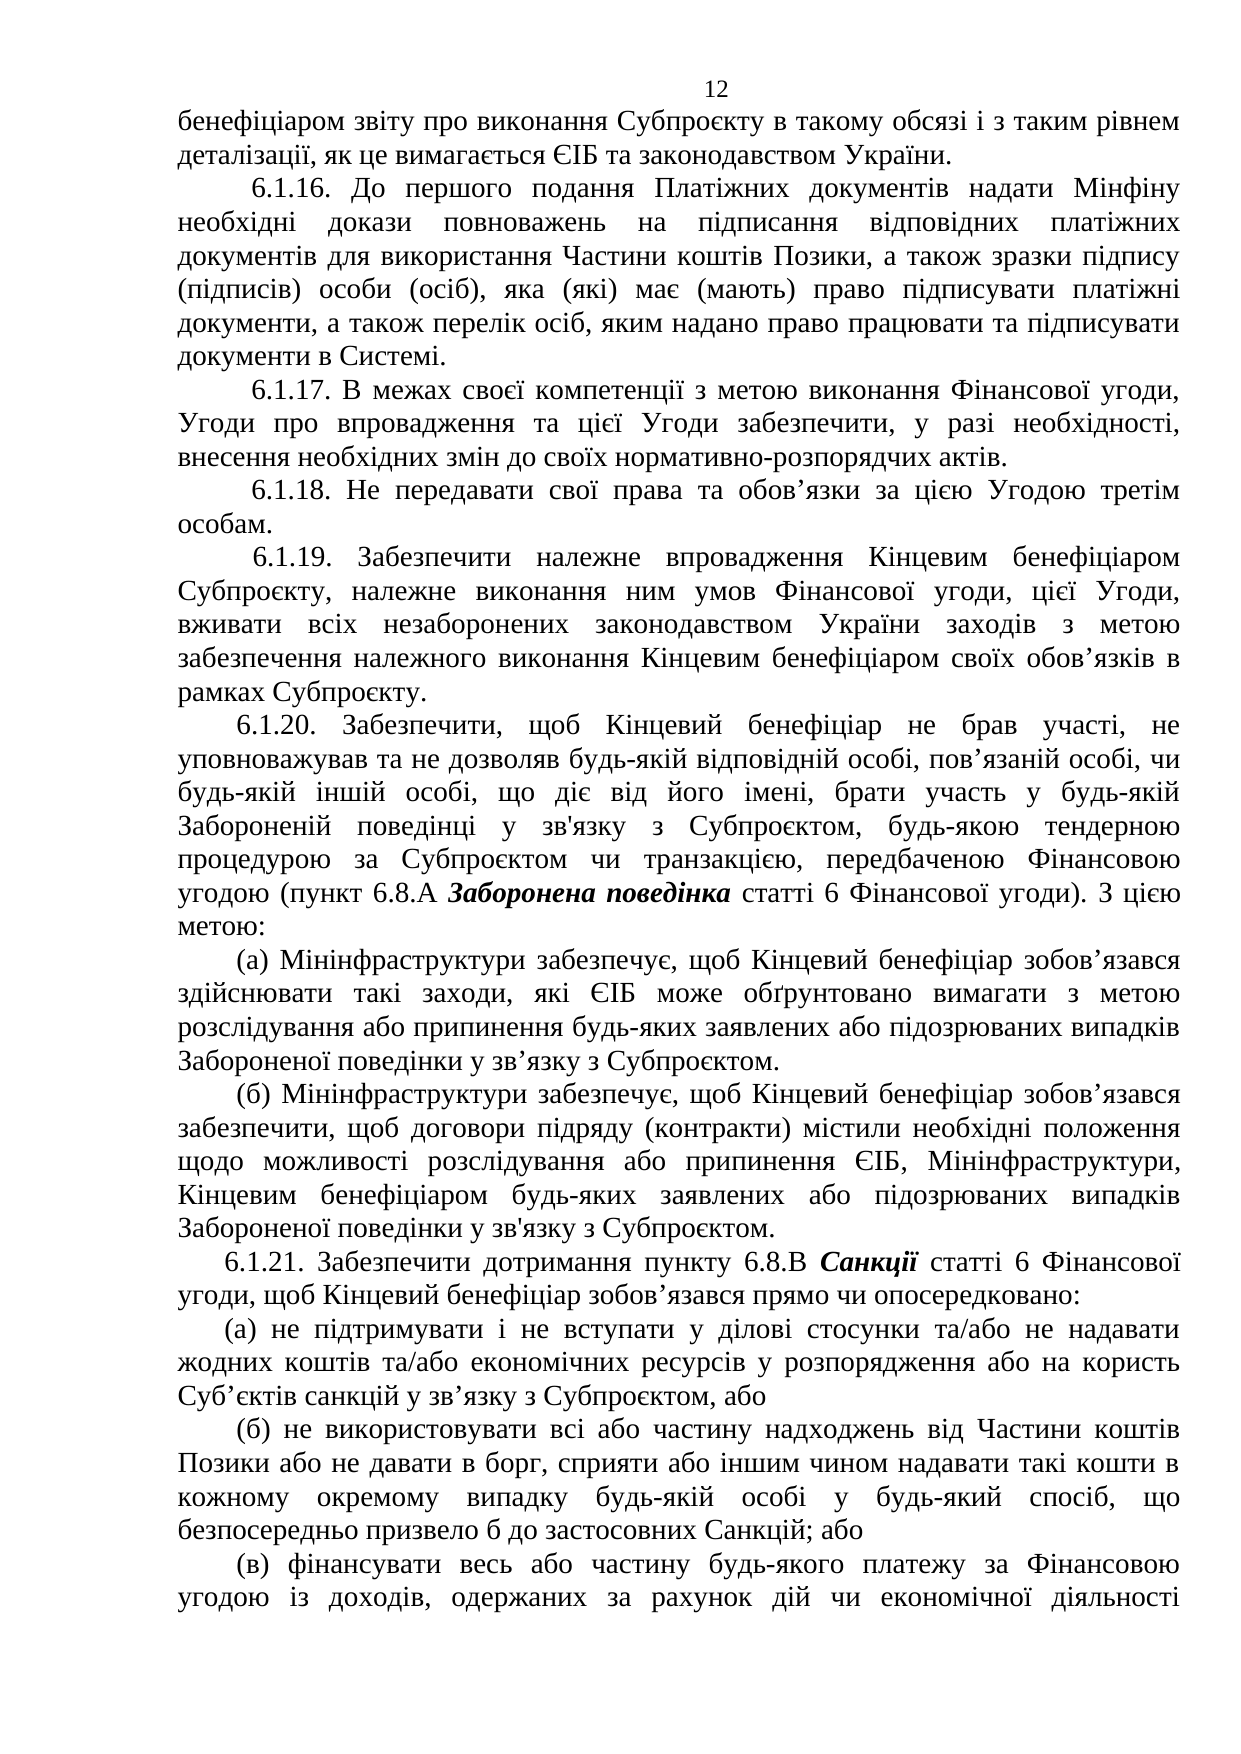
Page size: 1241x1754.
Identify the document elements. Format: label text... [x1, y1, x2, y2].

text (а) Мінінфраструктури забезпечує, щоб Кінцевий бенефіціар зобов’язався здійснювати такі заходи, які ЄІБ може обґрунтовано вимагати з метою розслідування або припинення будь-яких заявлених або підозрюваних випадків Забороненої поведінки у зв’язку з Субпроєктом. [177, 942, 1181, 1076]
text 6.1.20. Забезпечити, щоб Кінцевий бенефіціар не брав участі, не уповноважував та не дозволяв будь-якій відповідній особі, пов’язаній особі, чи будь-якій іншій особі, що діє від його імені, брати участь у будь-якій Забороненій поведінці у зв'язку з Субпроєктом, будь-якою тендерною процедурою за Субпроєктом чи транзакцією, передбаченою Фінансовою угодою (пункт 6.8.A Заборонена поведінка статті 6 Фінансової угоди). З цією метою: [177, 707, 1181, 942]
text (a) не підтримувати і не вступати у ділові стосунки та/або не надавати жодних коштів та/або економічних ресурсів у розпорядження або на користь Суб’єктів санкцій у зв’язку з Субпроєктом, або [177, 1311, 1181, 1412]
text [177, 103, 1181, 171]
text 6.1.19. Забезпечити належне впровадження Кінцевим бенефіціаром Субпроєкту, належне виконання ним умов Фінансової угоди, цієї Угоди, вживати всіх незаборонених законодавством України заходів з метою забезпечення належного виконання Кінцевим бенефіціаром своїх обов’язків в рамках Субпроєкту. [177, 539, 1181, 707]
text (б) Мінінфраструктури забезпечує, щоб Кінцевий бенефіціар зобов’язався забезпечити, щоб договори підряду (контракти) містили необхідні положення щодо можливості розслідування або припинення ЄІБ, Мінінфраструктури, Кінцевим бенефіціаром будь-яких заявлених або підозрюваних випадків Забороненої поведінки у зв'язку з Субпроєктом. [177, 1076, 1181, 1244]
text 6.1.18. Не передавати свої права та обов’язки за цією Угодою третім особам. [177, 472, 1181, 539]
text (б) не використовувати всі або частину надходжень від Частини коштів Позики або не давати в борг, сприяти або іншим чином надавати такі кошти в кожному окремому випадку будь-якій особі у будь-який спосіб, що безпосередньо призвело б до застосовних Санкцій; або [177, 1412, 1181, 1546]
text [177, 1546, 1181, 1613]
text 6.1.17. В межах своєї компетенції з метою виконання Фінансової угоди, Угоди про впровадження та цієї Угоди забезпечити, у разі необхідності, внесення необхідних змін до своїх нормативно-розпорядчих актів. [177, 372, 1181, 472]
text 6.1.21. Забезпечити дотримання пункту 6.8.B Санкції статті 6 Фінансової угоди, щоб Кінцевий бенефіціар зобов’язався прямо чи опосередковано: [177, 1244, 1181, 1311]
text 6.1.16. До першого подання Платіжних документів надати Мінфіну необхідні докази повноважень на підписання відповідних платіжних документів для використання Частини коштів Позики, а також зразки підпису (підписів) особи (осіб), яка (які) має (мають) право підписувати платіжні документи, а також перелік осіб, яким надано право працювати та підписувати документи в Системі. [177, 171, 1181, 372]
